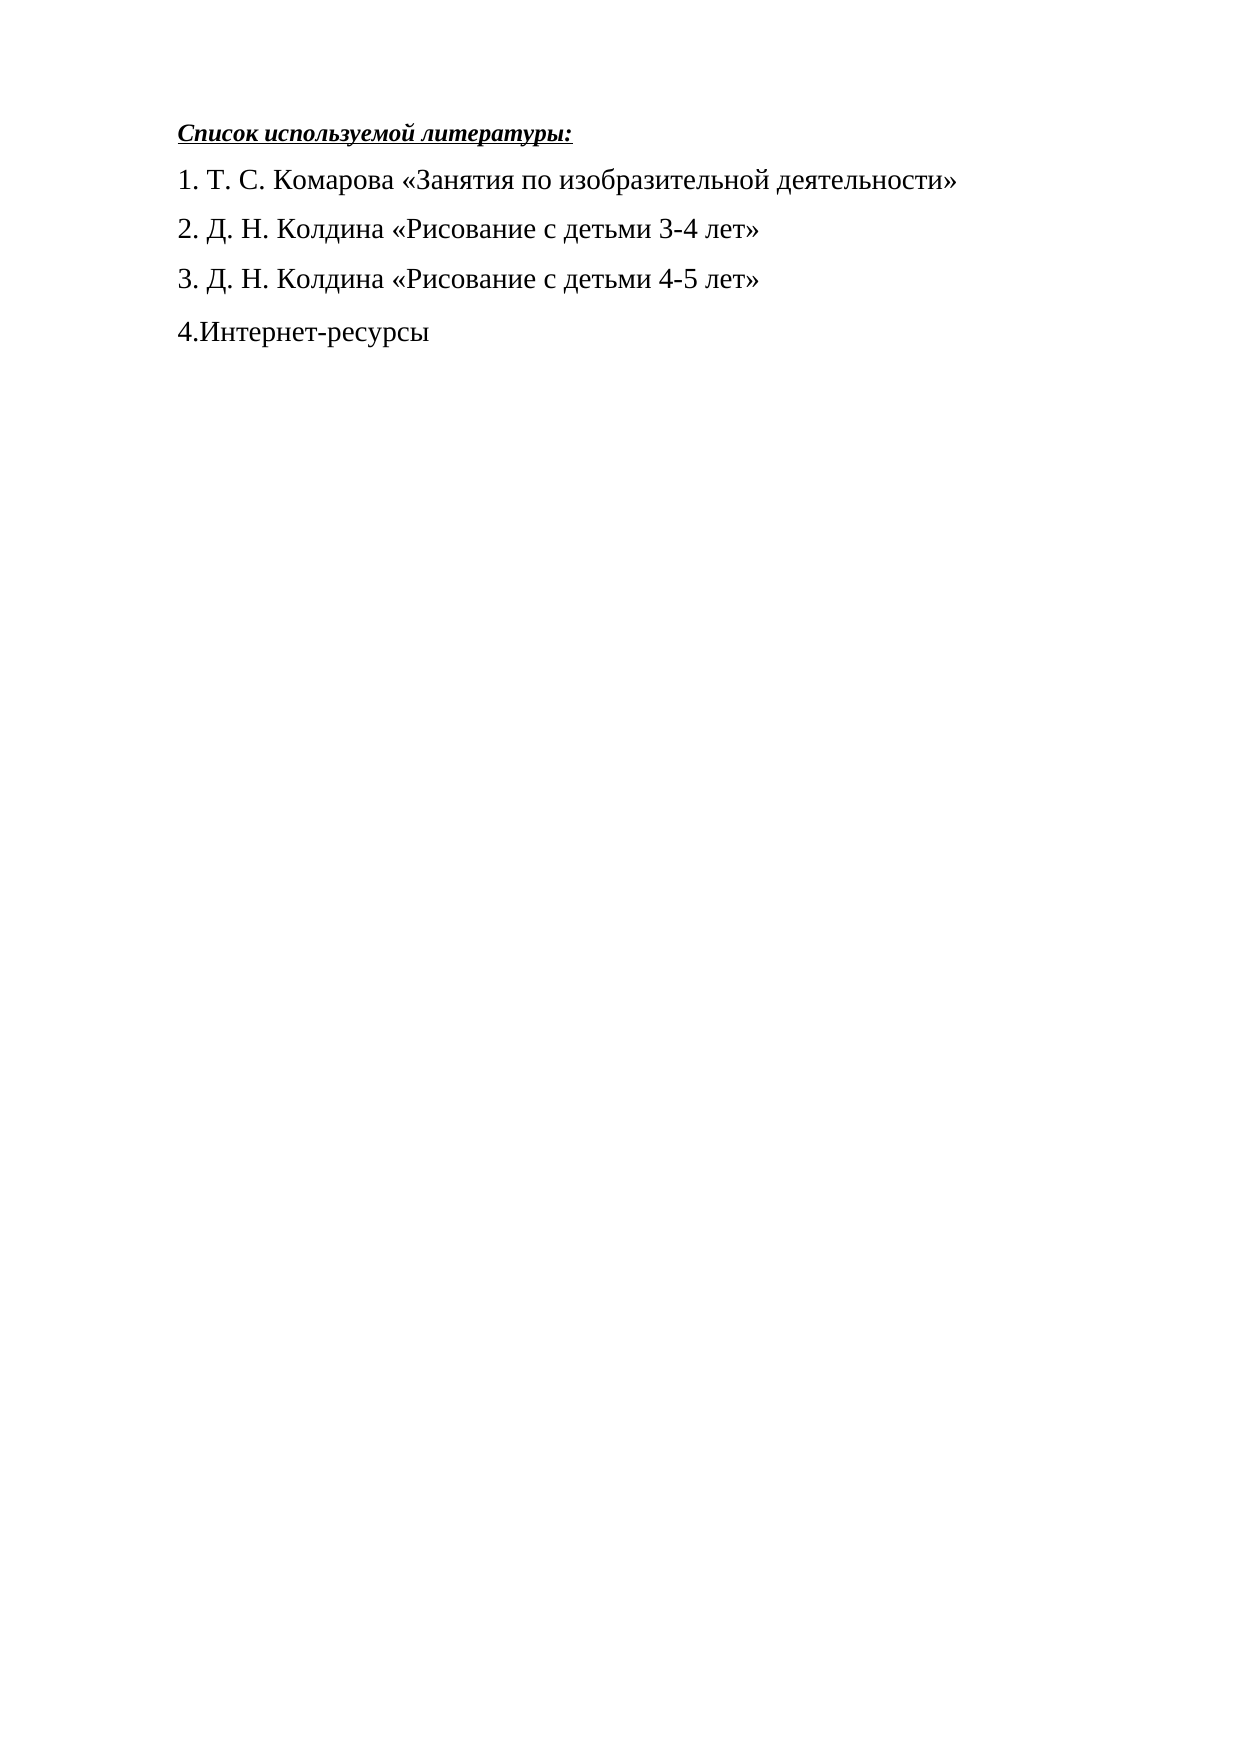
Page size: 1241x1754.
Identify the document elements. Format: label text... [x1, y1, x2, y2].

text Список используемой литературы: [177, 118, 1152, 147]
text 2. Д. Н. Колдина «Рисование с детьми 3-4 лет» [177, 212, 1152, 245]
text 3. Д. Н. Колдина «Рисование с детьми 4-5 лет» [177, 261, 1152, 294]
text 4.Интернет-ресурсы [177, 310, 1152, 347]
text 1. Т. С. Комарова «Занятия по изобразительной деятельности» [177, 162, 1152, 196]
